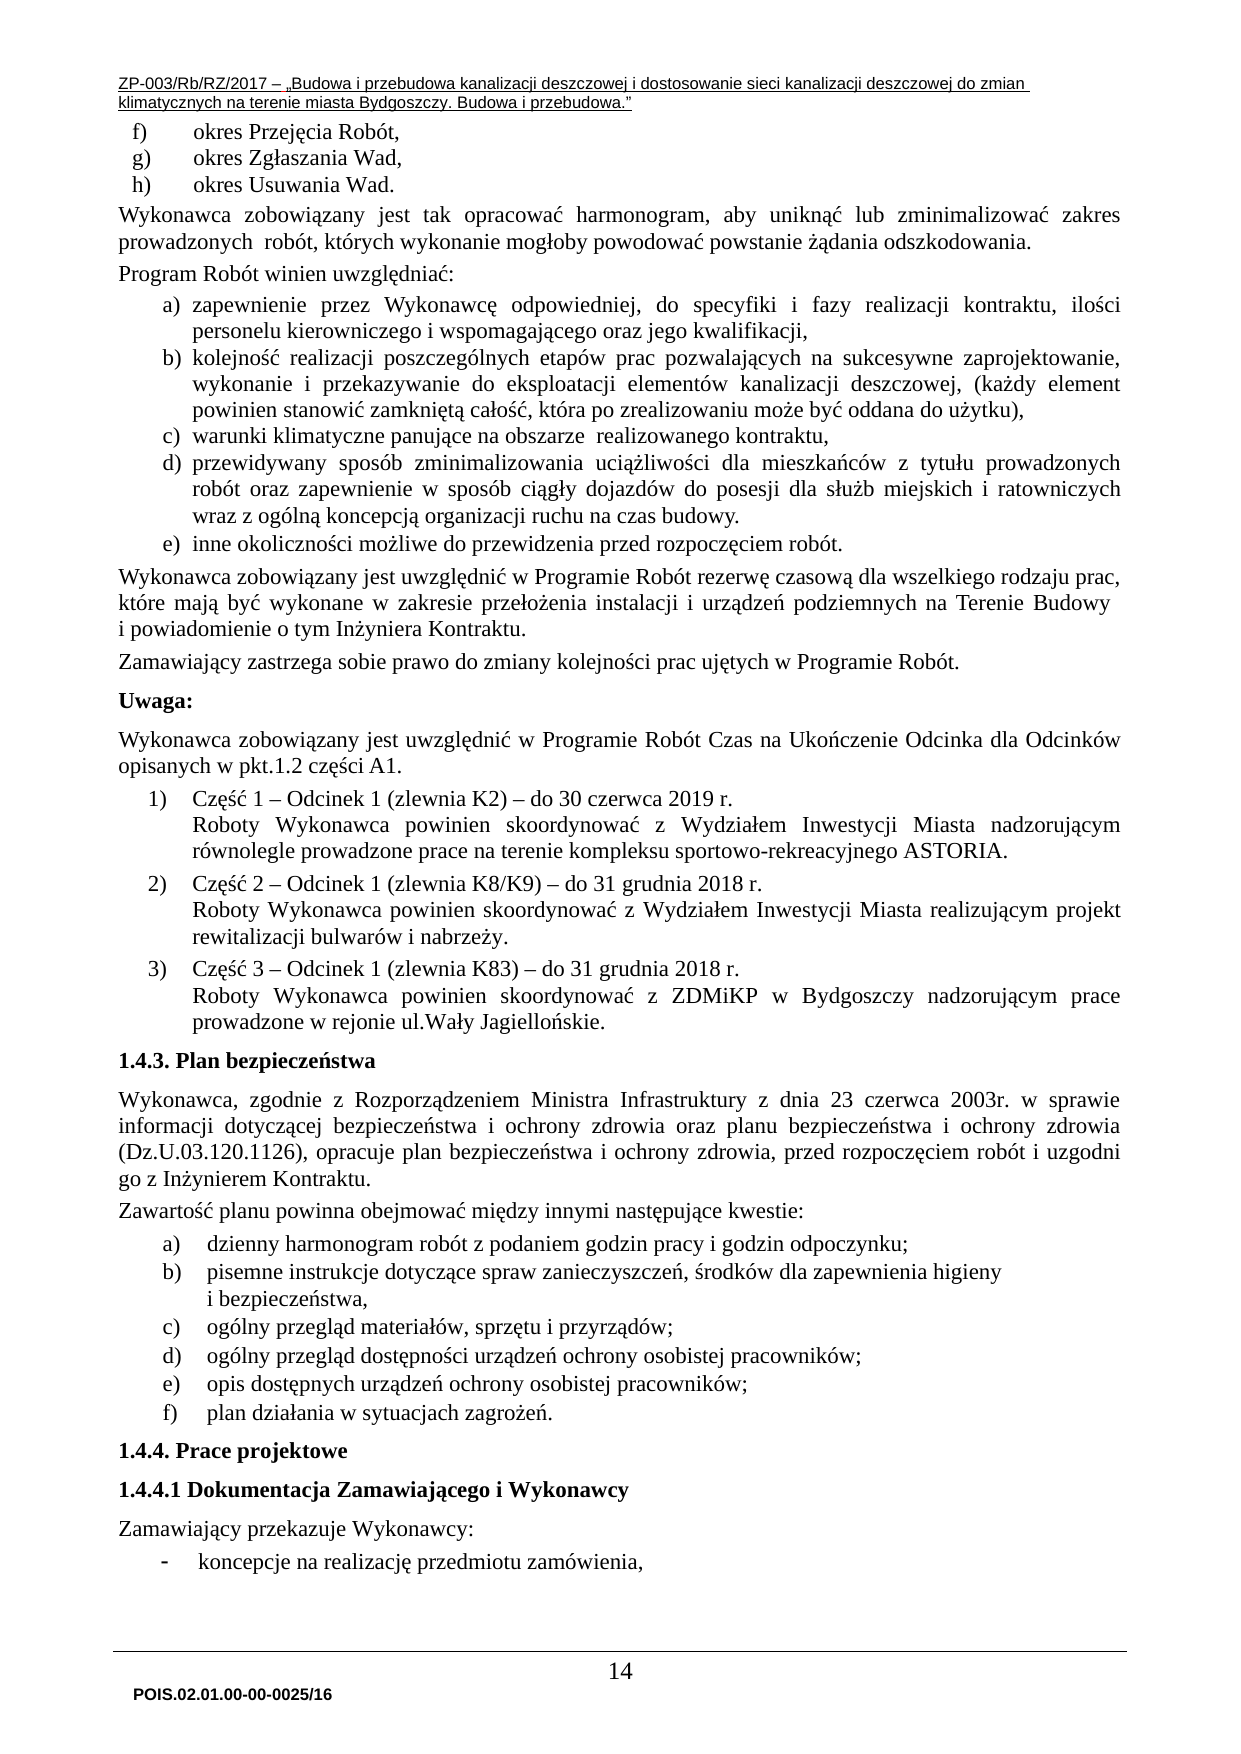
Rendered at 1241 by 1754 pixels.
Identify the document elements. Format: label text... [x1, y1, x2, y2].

text 1.4.3. Plan bezpieczeństwa [118, 1047, 1122, 1073]
list Część 1 – Odcinek 1 (zlewnia K2) – do 30 czerwca 2019 r. [148, 785, 1122, 811]
list dzienny harmonogram robót z podaniem godzin pracy i godzin odpoczynku; [162, 1230, 1122, 1256]
text Zawartość planu powinna obejmować między innymi następujące kwestie: [118, 1197, 1122, 1224]
text Uwaga: [118, 687, 1122, 713]
text Wykonawca zobowiązany jest uwzględnić w Programie Robót Czas na Ukończenie Odcinka dla Odcinków opisanych w pkt.1.2 części A1. [118, 726, 1122, 778]
text Wykonawca, zgodnie z Rozporządzeniem Ministra Infrastruktury z dnia 23 czerwca 2003r. w sprawie informacji dotyczącej bezpieczeństwa i ochrony zdrowia oraz planu bezpieczeństwa i ochrony zdrowia (Dz.U.03.120.1126), opracuje plan bezpieczeństwa i ochrony zdrowia, przed rozpoczęciem robót i uzgodni go z Inżynierem Kontraktu. [118, 1086, 1122, 1191]
list ogólny przegląd dostępności urządzeń ochrony osobistej pracowników; [162, 1342, 1122, 1368]
list okres Przejęcia Robót, [118, 118, 1122, 144]
list przewidywany sposób zminimalizowania uciążliwości dla mieszkańców z tytułu prowadzonych robót oraz zapewnienie w sposób ciągły dojazdów do posesji dla służb miejskich i ratowniczych wraz z ogólną koncepcją organizacji ruchu na czas budowy. [162, 449, 1122, 528]
text 1.4.4.1 Dokumentacja Zamawiającego i Wykonawcy [118, 1476, 1122, 1503]
text Wykonawca zobowiązany jest tak opracować harmonogram, aby uniknąć lub zminimalizować zakres prowadzonych robót, których wykonanie mogłoby powodować powstanie żądania odszkodowania. [118, 201, 1122, 254]
list warunki klimatyczne panujące na obszarze realizowanego kontraktu, [162, 423, 1122, 449]
list Część 2 – Odcinek 1 (zlewnia K8/K9) – do 31 grudnia 2018 r. [148, 870, 1122, 896]
text Zamawiający przekazuje Wykonawcy: [118, 1515, 1122, 1541]
list ogólny przegląd materiałów, sprzętu i przyrządów; [162, 1313, 1122, 1339]
list zapewnienie przez Wykonawcę odpowiedniej, do specyfiki i fazy realizacji kontraktu, ilości personelu kierowniczego i wspomagającego oraz jego kwalifikacji, [162, 291, 1122, 343]
list plan działania w sytuacjach zagrożeń. [162, 1398, 1122, 1425]
list okres Usuwania Wad. [118, 171, 1122, 197]
list Roboty Wykonawca powinien skoordynować z Wydziałem Inwestycji Miasta nadzorującym równolegle prowadzone prace na terenie kompleksu sportowo-rekreacyjnego ASTORIA. [192, 811, 1122, 864]
list pisemne instrukcje dotyczące spraw zanieczyszczeń, środków dla zapewnienia higieny i bezpieczeństwa, [162, 1258, 1122, 1311]
list Roboty Wykonawca powinien skoordynować z Wydziałem Inwestycji Miasta realizującym projekt rewitalizacji bulwarów i nabrzeży. [192, 896, 1122, 949]
text 1.4.4. Prace projektowe [118, 1437, 1122, 1464]
list okres Zgłaszania Wad, [118, 144, 1122, 171]
list inne okoliczności możliwe do przewidzenia przed rozpoczęciem robót. [162, 530, 1122, 556]
text Zamawiający zastrzega sobie prawo do zmiany kolejności prac ujętych w Programie Robót. [118, 648, 1122, 674]
list koncepcje na realizację przedmiotu zamówienia, [161, 1548, 1122, 1574]
list Roboty Wykonawca powinien skoordynować z ZDMiKP w Bydgoszczy nadzorującym prace prowadzone w rejonie ul.Wały Jagiellońskie. [192, 982, 1122, 1034]
list kolejność realizacji poszczególnych etapów prac pozwalających na sukcesywne zaprojektowanie, wykonanie i przekazywanie do eksploatacji elementów kanalizacji deszczowej, (każdy element powinien stanowić zamkniętą całość, która po zrealizowaniu może być oddana do użytku), [162, 343, 1122, 423]
text Wykonawca zobowiązany jest uwzględnić w Programie Robót rezerwę czasową dla wszelkiego rodzaju prac, które mają być wykonane w zakresie przełożenia instalacji i urządzeń podziemnych na Terenie Budowy i powiadomienie o tym Inżyniera Kontraktu. [118, 563, 1122, 642]
list opis dostępnych urządzeń ochrony osobistej pracowników; [162, 1370, 1122, 1396]
list Część 3 – Odcinek 1 (zlewnia K83) – do 31 grudnia 2018 r. [148, 955, 1122, 982]
text Program Robót winien uwzględniać: [118, 260, 1122, 287]
